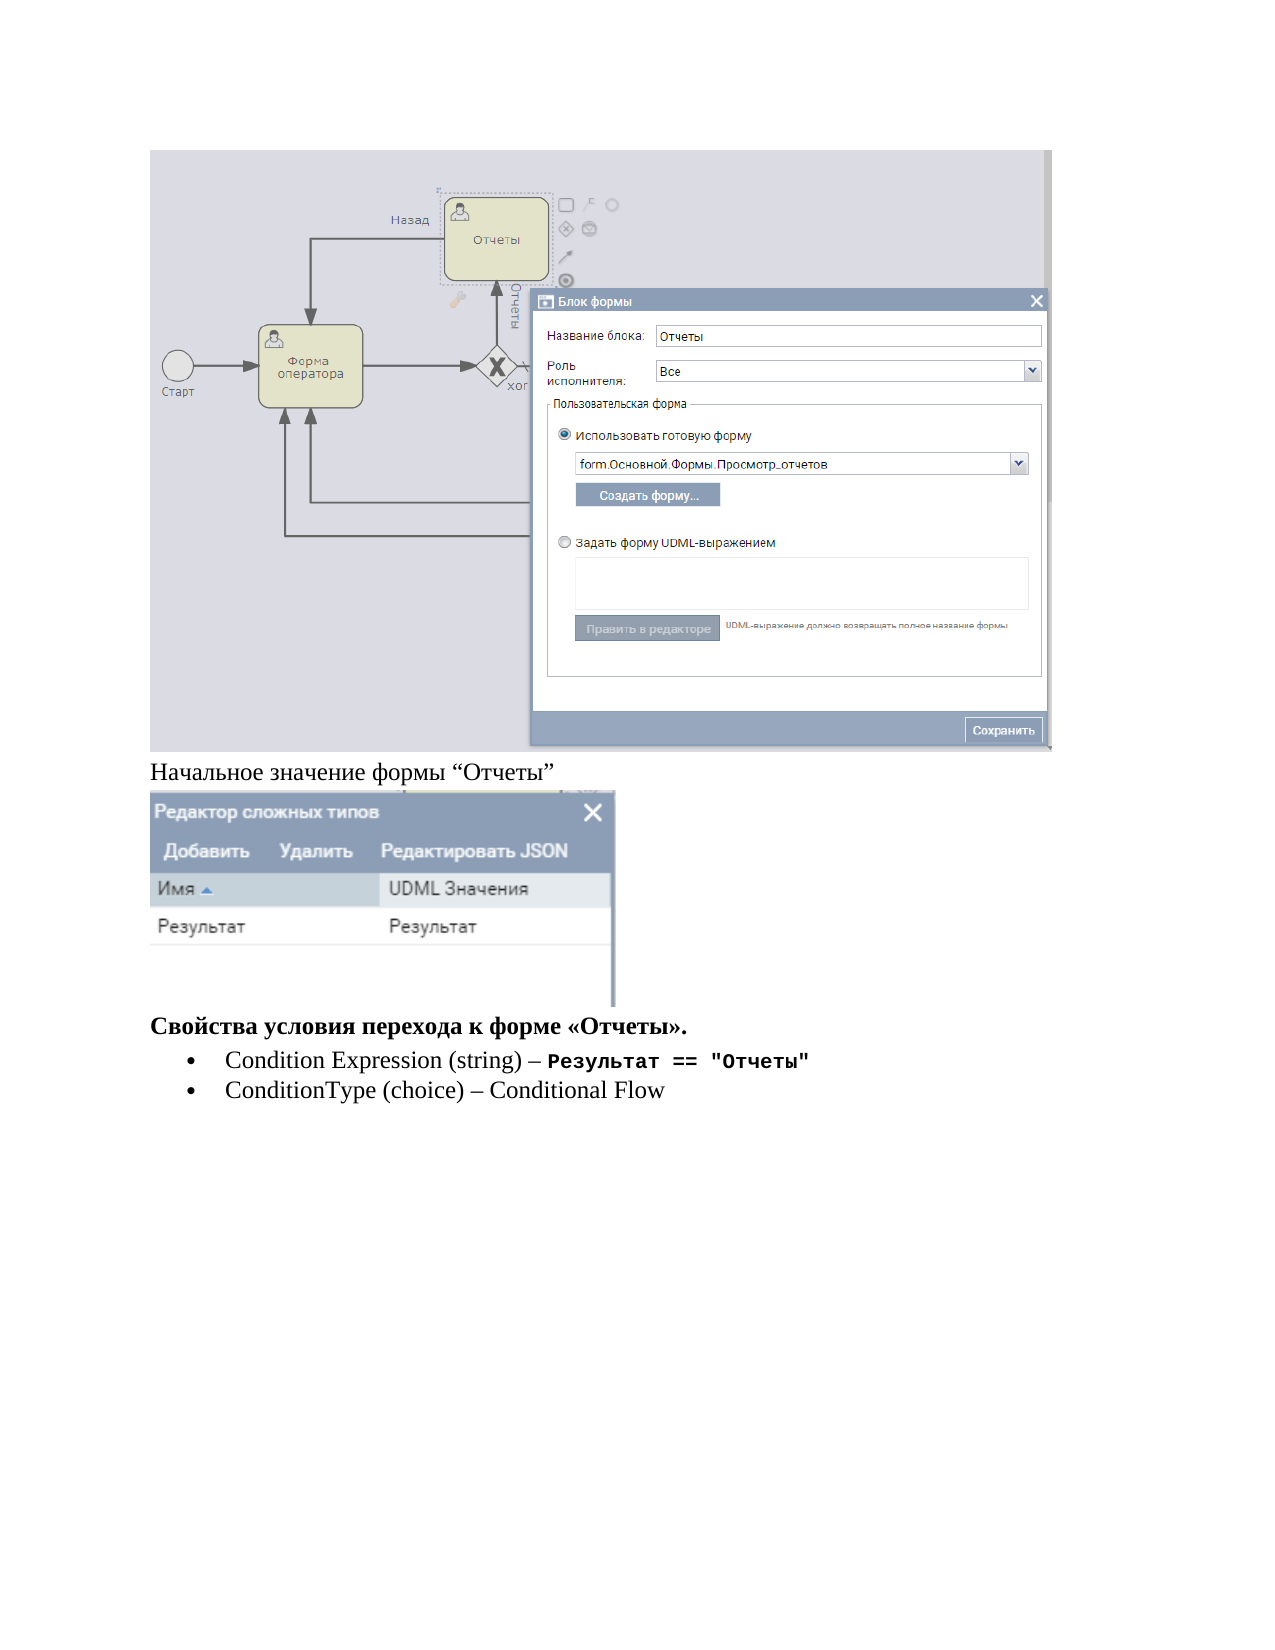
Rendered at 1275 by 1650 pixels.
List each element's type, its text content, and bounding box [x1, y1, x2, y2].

text Свойства условия перехода к форме «Отчеты». [150, 1011, 1125, 1040]
list ConditionType (choice) – Conditional Flow [187, 1075, 1125, 1103]
picture [150, 150, 1052, 752]
picture [150, 790, 616, 1007]
list Condition Expression (string) – Результат == "Отчеты" [187, 1045, 1125, 1075]
text Начальное значение формы “Отчеты” [150, 757, 1125, 785]
